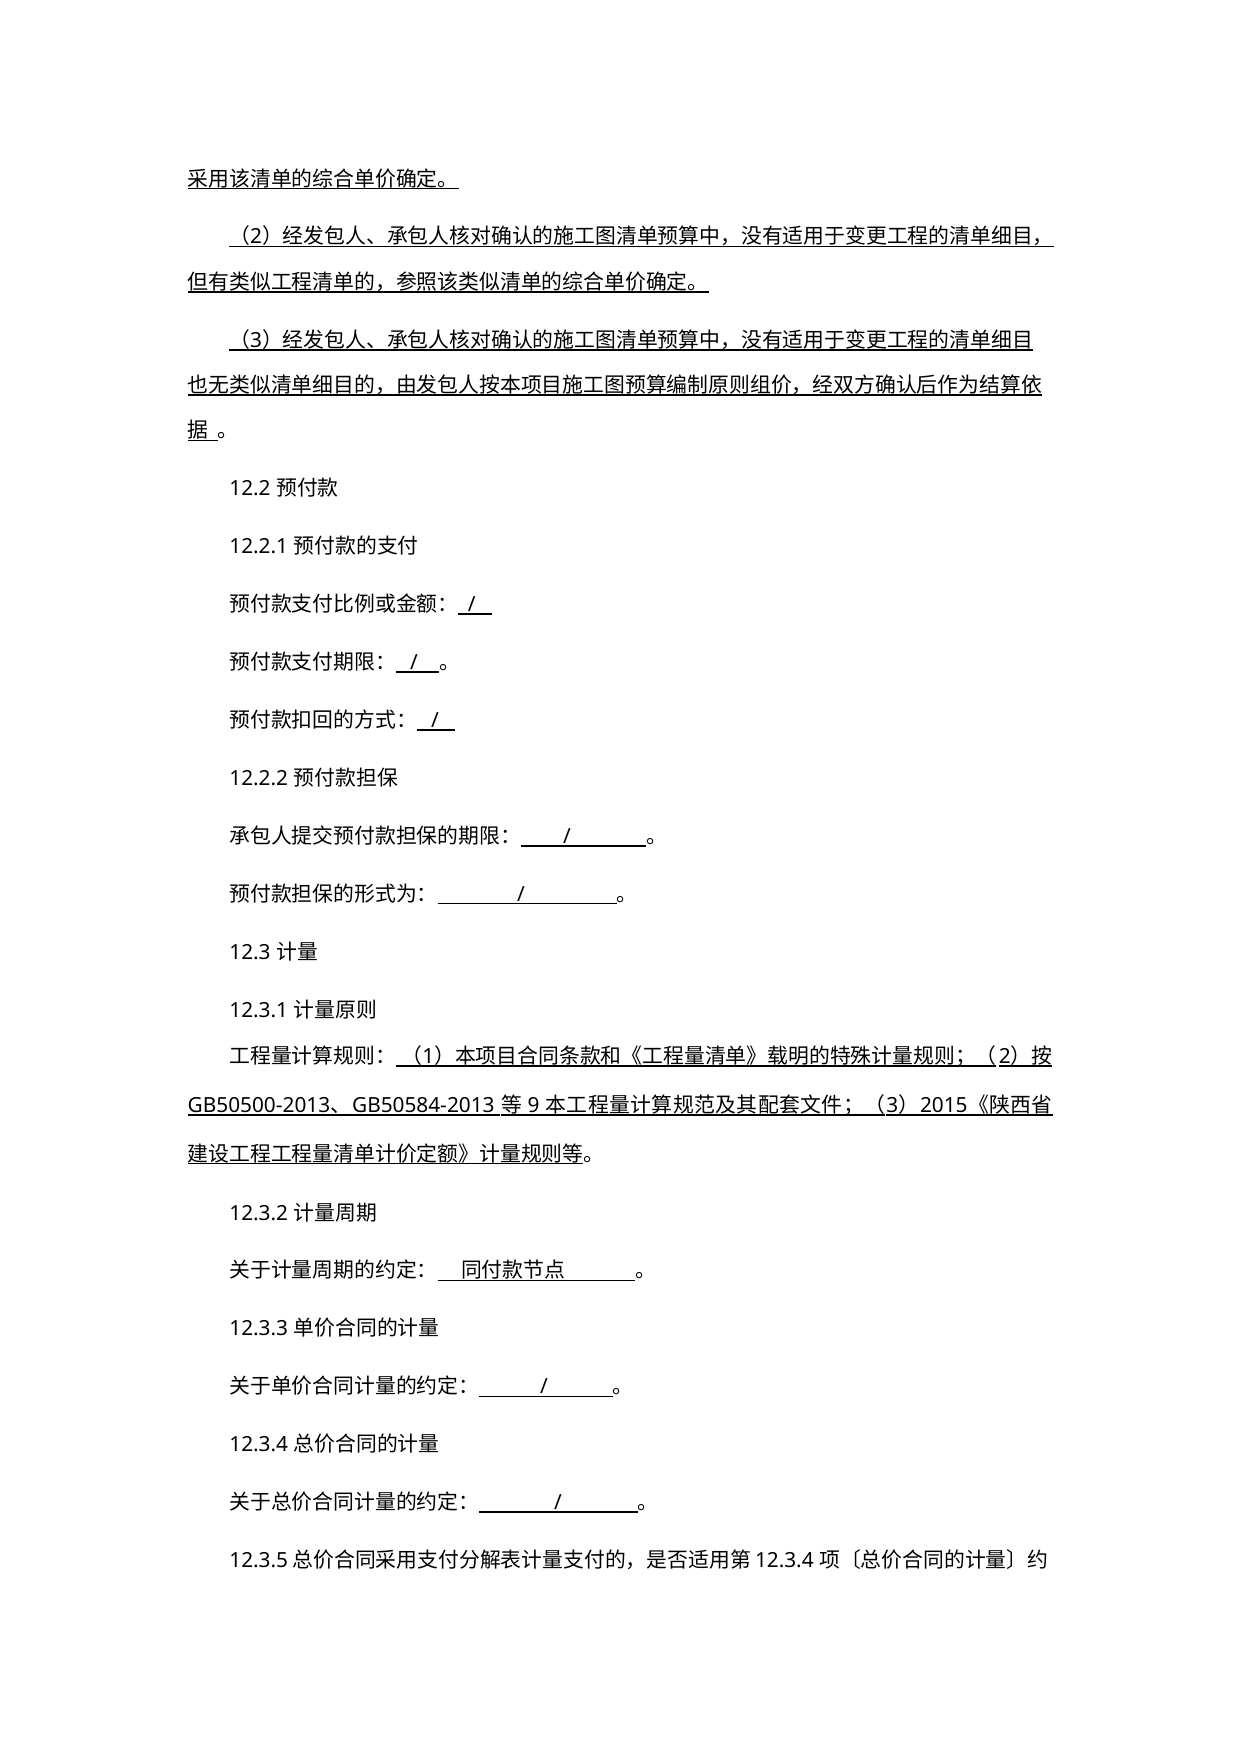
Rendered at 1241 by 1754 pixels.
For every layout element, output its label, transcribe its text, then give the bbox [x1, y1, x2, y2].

text 关于总价合同计量的约定： / 。 [187, 1485, 1053, 1516]
text 12.3.4 总价合同的计量 [187, 1427, 1053, 1458]
text 关于计量周期的约定： 同付款节点 。 [187, 1254, 1053, 1284]
text 12.3.2 计量周期 [187, 1196, 1053, 1226]
text 12.2.1 预付款的支付 [187, 529, 1053, 560]
text 预付款支付比例或金额： / [187, 587, 1053, 618]
text 12.2.2 预付款担保 [187, 761, 1053, 791]
text 预付款担保的形式为： / 。 [187, 877, 1053, 907]
text 12.3 计量 [187, 935, 1053, 965]
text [187, 162, 1053, 192]
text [187, 1543, 1053, 1573]
text （2）经发包人、承包人核对确认的施工图清单预算中，没有适用于变更工程的清单细目，但有类似工程清单的，参照该类似清单的综合单价确定。 [187, 220, 1053, 295]
text 承包人提交预付款担保的期限： / 。 [187, 819, 1053, 849]
text 12.3.3 单价合同的计量 [187, 1312, 1053, 1342]
text 12.3.1 计量原则 [187, 993, 1053, 1023]
text （3）经发包人、承包人核对确认的施工图清单预算中，没有适用于变更工程的清单细目也无类似清单细目的，由发包人按本项目施工图预算编制原则组价，经双方确认后作为结算依据 。 [187, 323, 1053, 444]
text 预付款支付期限： / 。 [187, 645, 1053, 676]
text 工程量计算规则： （1）本项目合同条款和《工程量清单》载明的特殊计量规则；（2）按 GB50500-2013、GB50584-2013 等 9 本工程量计算规范及其配套文件；（3）2015《陕西省建设工程工程量清单计价定额》计量规则等。 [187, 1038, 1053, 1168]
text 关于单价合同计量的约定： / 。 [187, 1369, 1053, 1400]
text 预付款扣回的方式： / [187, 703, 1053, 733]
text 12.2 预付款 [187, 472, 1053, 502]
